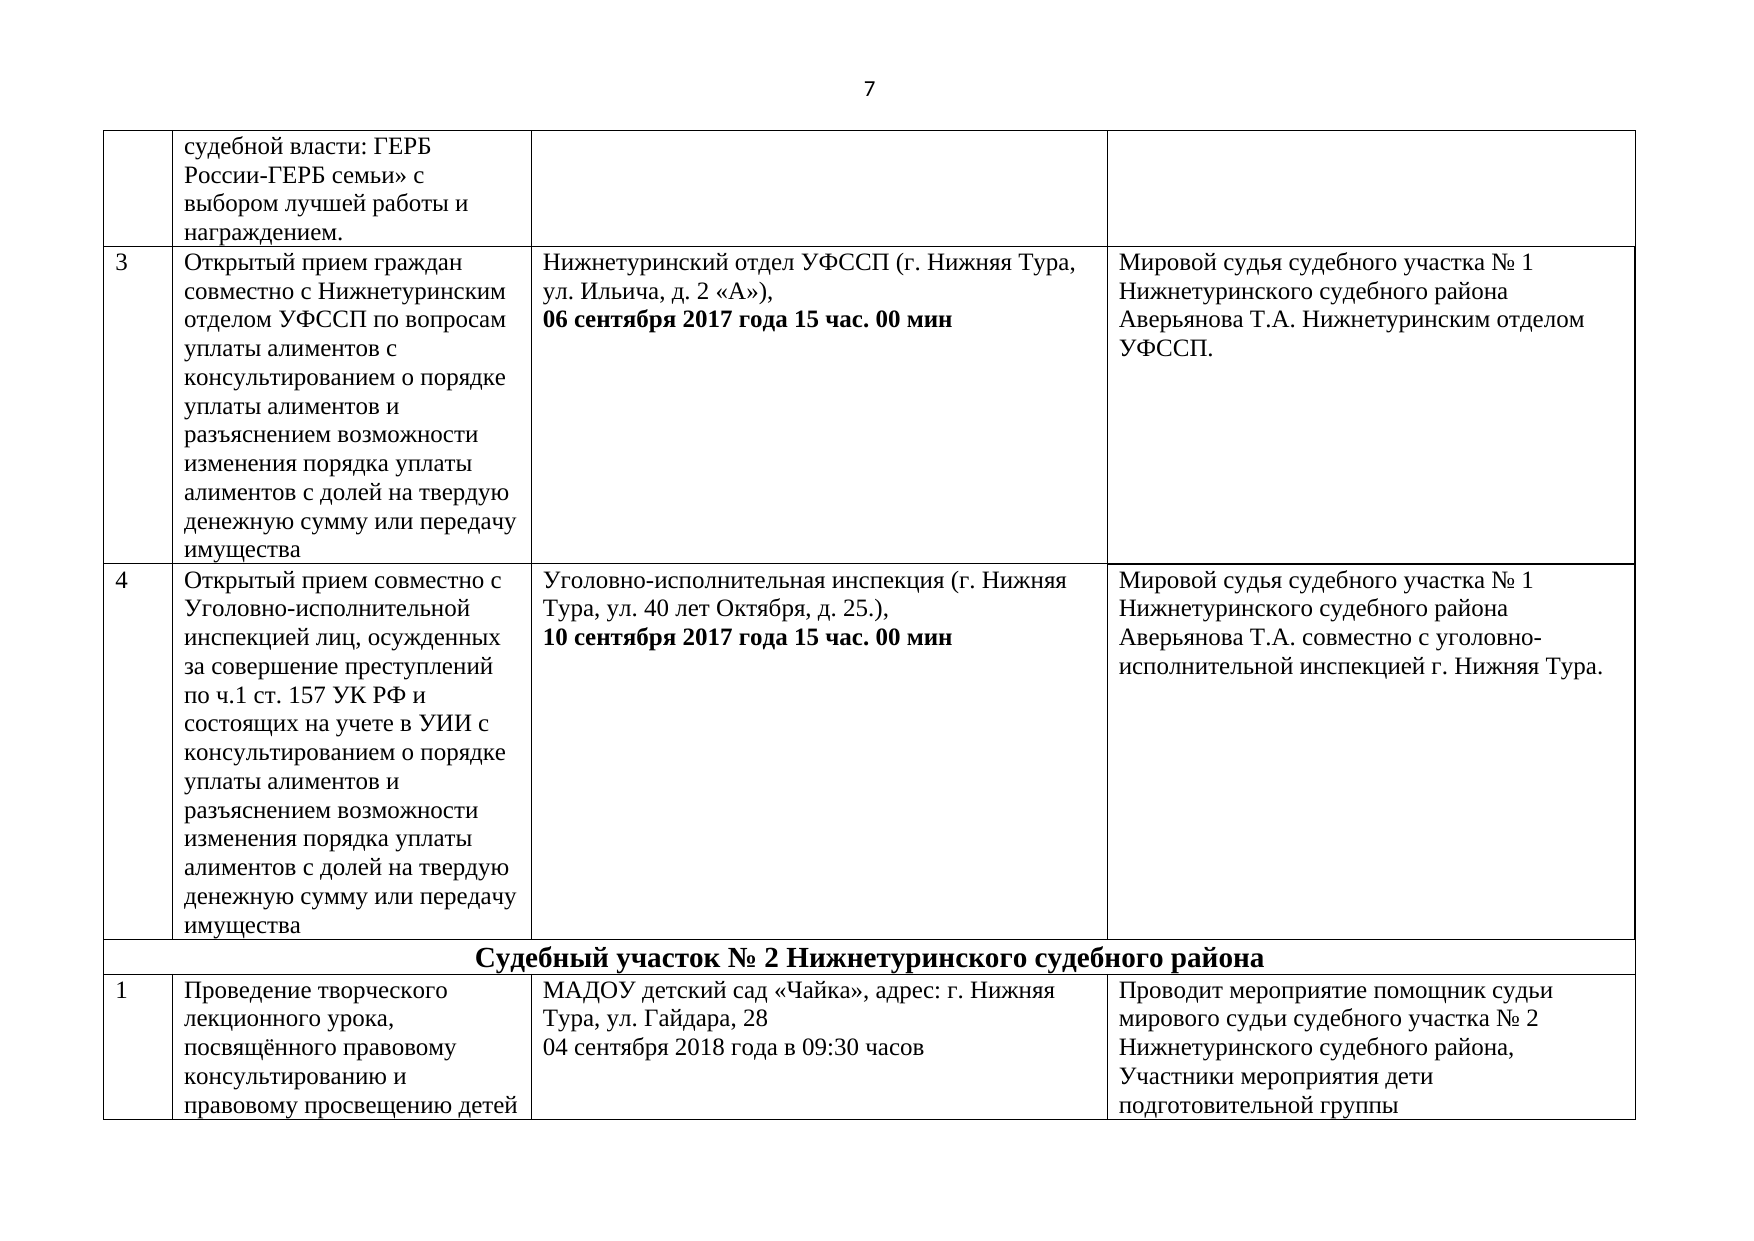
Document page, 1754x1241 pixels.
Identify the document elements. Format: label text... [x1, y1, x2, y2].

table_cell Мировой судья судебного участка № 1 Нижнетуринского судебного района Аверьянова Т.А. Нижнетуринским отделом УФССП. [1108, 247, 1634, 563]
table_cell 2 [104, 131, 172, 246]
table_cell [173, 975, 531, 1118]
table_cell 3 [104, 247, 172, 563]
table_cell Уголовно-исполнительная инспекция (г. Нижняя Тура, ул. 40 лет Октября, д. 25.), 10 сентября 2017 года 15 час. 00 мин [532, 564, 1107, 938]
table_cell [1108, 131, 1635, 246]
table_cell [1108, 975, 1635, 1118]
table_cell Нижнетуринский отдел УФССП (г. Нижняя Тура, ул. Ильича, д. 2 «А»), 06 сентября 2017 года 15 час. 00 мин [532, 247, 1107, 563]
table_cell 4 [104, 564, 172, 938]
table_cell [532, 975, 1107, 1118]
table_cell Открытый прием совместно с Уголовно-исполнительной инспекцией лиц, осужденных за совершение преступлений по ч.1 ст. 157 УК РФ и состоящих на учете в УИИ с консультированием о порядке уплаты алиментов и разъяснением возможности изменения порядка уплаты алиментов с долей на твердую денежную сумму или передачу имущества [173, 564, 531, 938]
table_cell 1 [104, 975, 172, 1118]
table_cell Мировой судья судебного участка № 1 Нижнетуринского судебного района Аверьянова Т.А. совместно с уголовно-исполнительной инспекцией г. Нижняя Тура. [1108, 565, 1634, 938]
table_cell Судебный участок № 2 Нижнетуринского судебного района [104, 940, 1635, 974]
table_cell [532, 131, 1107, 246]
table_cell Открытый прием граждан совместно с Нижнетуринским отделом УФССП по вопросам уплаты алиментов с консультированием о порядке уплаты алиментов и разъяснением возможности изменения порядка уплаты алиментов с долей на твердую денежную сумму или передачу имущества [173, 247, 531, 563]
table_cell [173, 131, 531, 246]
